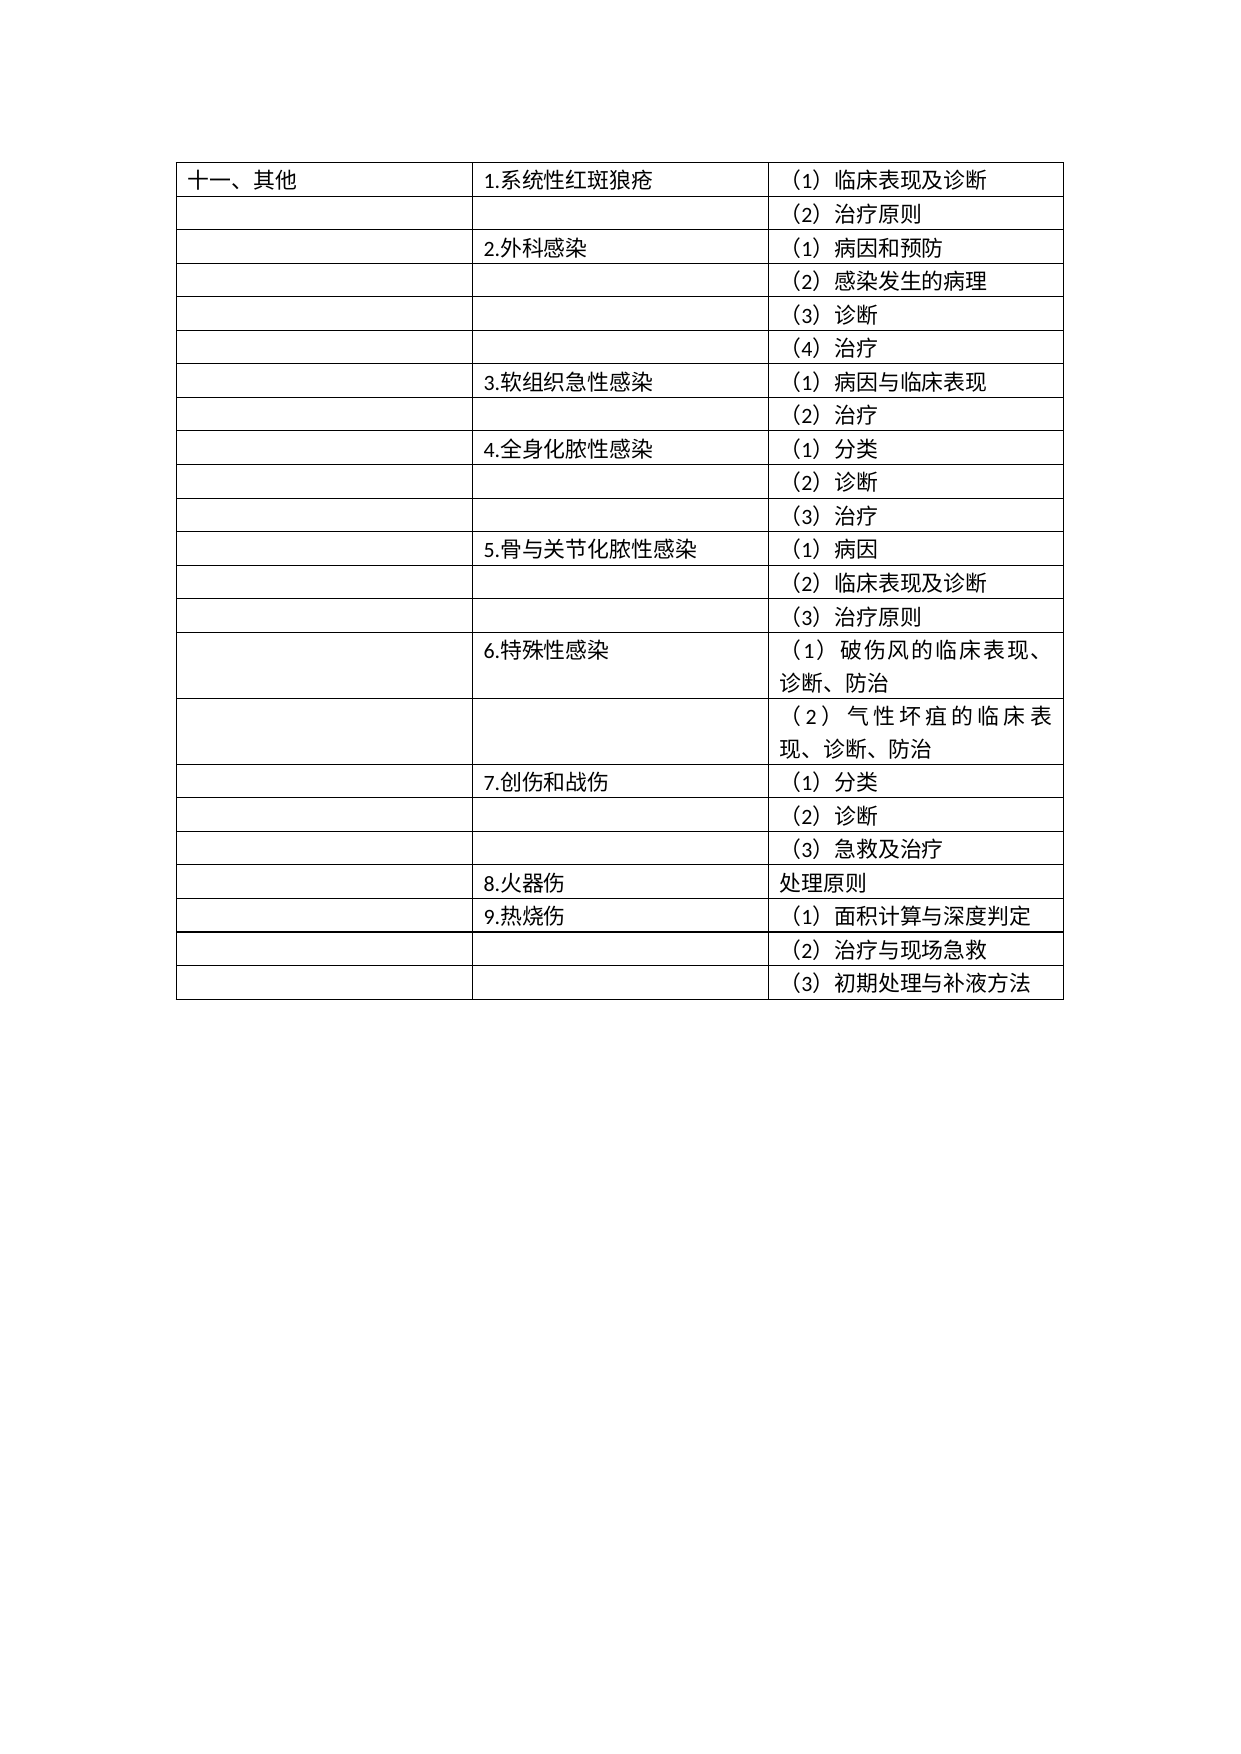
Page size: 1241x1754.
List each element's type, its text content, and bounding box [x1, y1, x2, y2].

table_cell [177, 364, 472, 397]
table_cell [177, 633, 472, 698]
table_cell 十一、其他 [177, 163, 472, 196]
table_cell 9.热烧伤 [473, 899, 768, 931]
table_cell 1.系统性红斑狼疮 [473, 163, 768, 196]
table_cell [177, 765, 472, 797]
table_cell （3）治疗 [769, 499, 1063, 531]
table_cell （1）分类 [769, 765, 1063, 797]
table_cell [177, 699, 472, 764]
table_cell [473, 798, 768, 831]
table_cell [177, 431, 472, 464]
table_cell [473, 599, 768, 632]
table_cell （1）破伤风的临床表现、诊断、防治 [769, 633, 1063, 698]
table_cell [177, 599, 472, 632]
table_cell 7.创伤和战伤 [473, 765, 768, 797]
table_cell [473, 197, 768, 229]
table_cell （1）病因与临床表现 [769, 364, 1063, 397]
table_cell （2）感染发生的病理 [769, 264, 1063, 296]
table_cell [177, 832, 472, 864]
table_cell [177, 331, 472, 363]
table_cell （2）治疗原则 [769, 197, 1063, 229]
table_cell [177, 966, 472, 998]
table_cell （1）病因和预防 [769, 230, 1063, 263]
table_cell 5.骨与关节化脓性感染 [473, 532, 768, 564]
table_cell [473, 297, 768, 330]
table_cell （1）病因 [769, 532, 1063, 564]
table_cell [177, 933, 472, 965]
table_cell 8.火器伤 [473, 865, 768, 898]
table_cell （2）诊断 [769, 465, 1063, 497]
table_cell （3）诊断 [769, 297, 1063, 330]
table_cell [473, 499, 768, 531]
table_cell （4）治疗 [769, 331, 1063, 363]
table_cell （3）急救及治疗 [769, 832, 1063, 864]
table_cell （2）治疗与现场急救 [769, 933, 1063, 965]
table_cell 3.软组织急性感染 [473, 364, 768, 397]
table_cell 4.全身化脓性感染 [473, 431, 768, 464]
table_cell [177, 465, 472, 497]
table_cell [177, 398, 472, 430]
table_cell [473, 566, 768, 598]
table_cell [473, 832, 768, 864]
table_cell [177, 865, 472, 898]
table_cell （1）分类 [769, 431, 1063, 464]
table_cell （2）治疗 [769, 398, 1063, 430]
table_cell [473, 933, 768, 965]
table_cell [177, 566, 472, 598]
table_cell 处理原则 [769, 865, 1063, 898]
table_cell （2）气性坏疽的临床表现、诊断、防治 [769, 699, 1063, 764]
table_cell [177, 197, 472, 229]
table_cell [177, 532, 472, 564]
table_cell [473, 966, 768, 998]
table_cell [473, 331, 768, 363]
table_cell （2）诊断 [769, 798, 1063, 831]
table_cell [473, 264, 768, 296]
table_cell 6.特殊性感染 [473, 633, 768, 698]
table_cell （3）初期处理与补液方法 [769, 966, 1063, 998]
table_cell [473, 465, 768, 497]
table_cell （1）临床表现及诊断 [769, 163, 1063, 196]
table_cell [177, 798, 472, 831]
table_cell [177, 899, 472, 931]
table_cell 2.外科感染 [473, 230, 768, 263]
table_cell [177, 297, 472, 330]
table_cell （2）临床表现及诊断 [769, 566, 1063, 598]
table_cell （1）面积计算与深度判定 [769, 899, 1063, 931]
table_cell （3）治疗原则 [769, 599, 1063, 632]
table_cell [177, 264, 472, 296]
table_cell [177, 499, 472, 531]
table_cell [473, 398, 768, 430]
table_cell [473, 699, 768, 764]
table_cell [177, 230, 472, 263]
